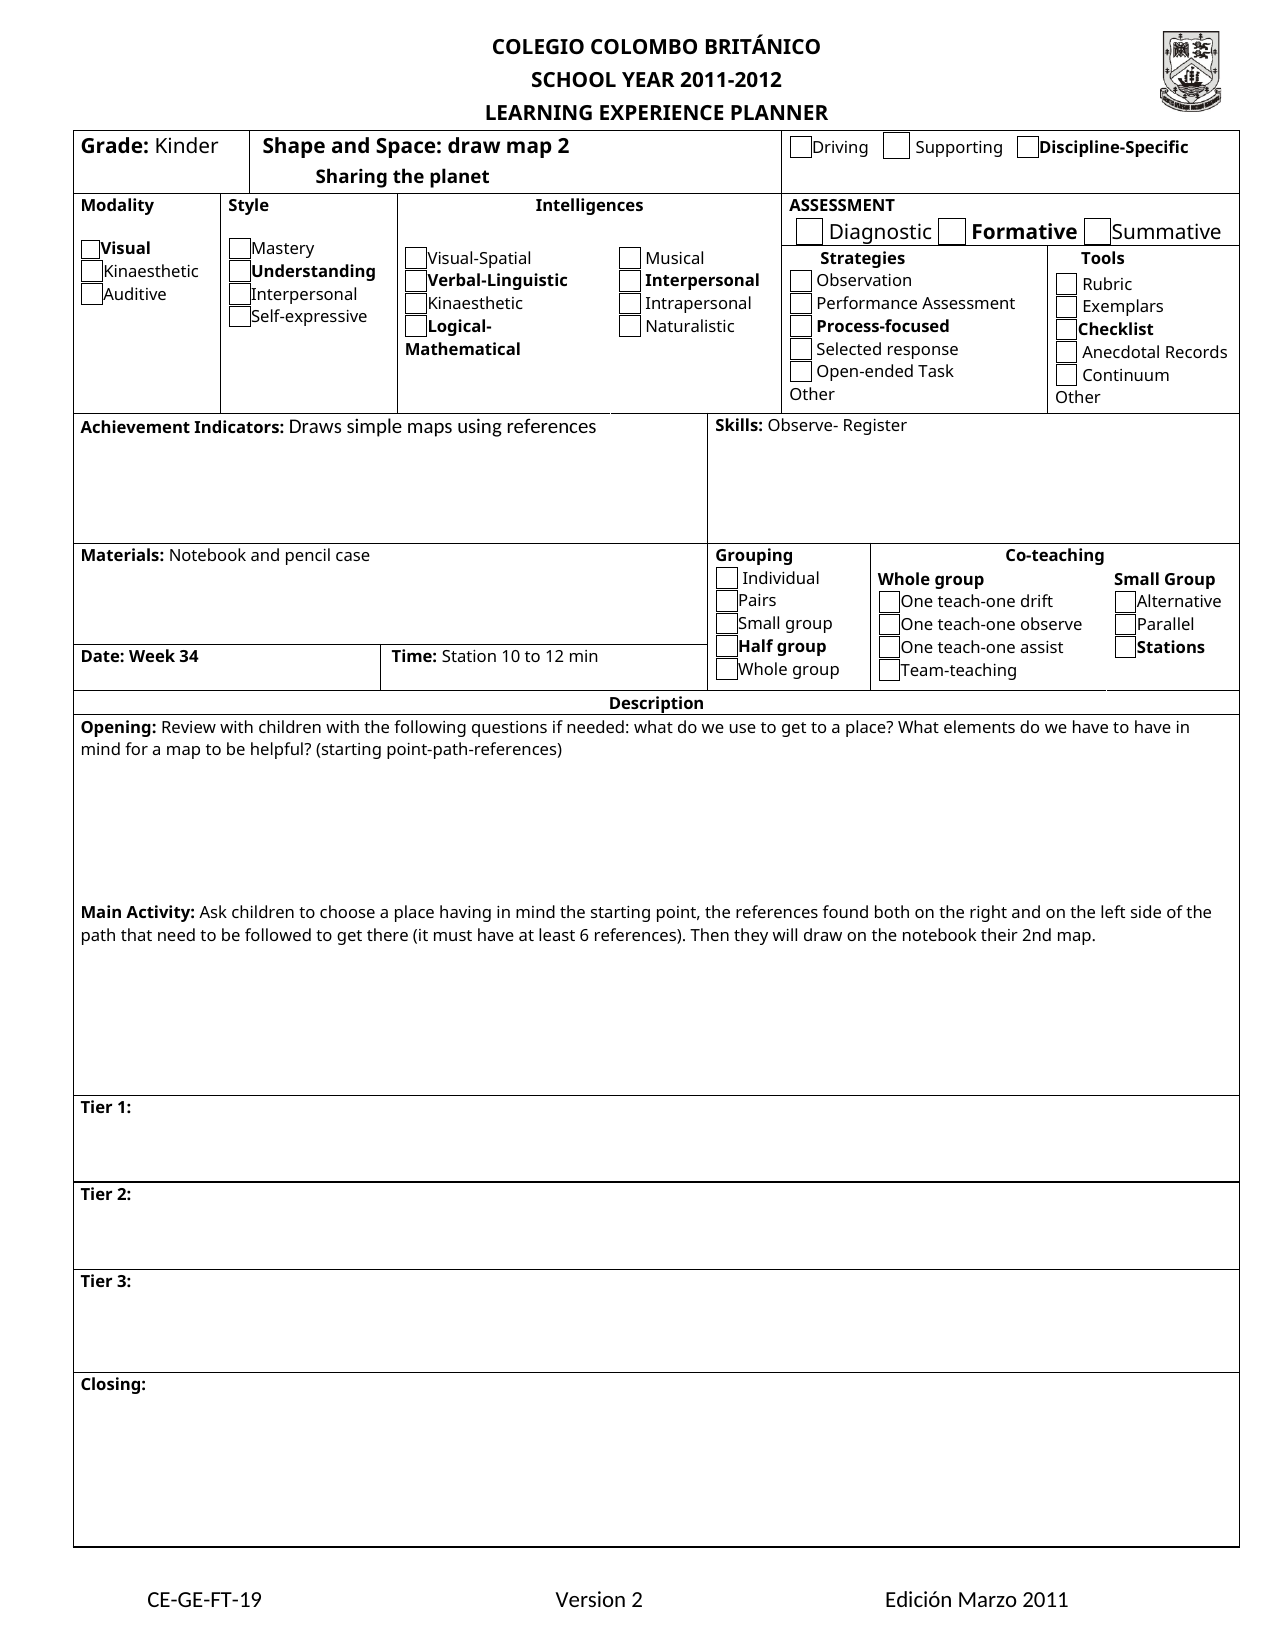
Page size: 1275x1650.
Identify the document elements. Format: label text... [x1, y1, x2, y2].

table_cell Style Mastery Understanding Interpersonal Self-expressive [221, 194, 397, 413]
table_cell Shape and Space: draw map 2 Sharing the planet [250, 131, 781, 193]
table_cell Date: Week 34 [74, 645, 380, 690]
table_cell Driving Supporting Discipline-Specific [782, 131, 1239, 193]
table_cell ASSESSMENT Diagnostic Formative Summative [782, 194, 1239, 245]
table_cell Tier 2: [74, 1183, 1239, 1269]
table_cell Description [74, 691, 1239, 714]
table_cell Co-teaching [871, 544, 1239, 566]
table_cell Strategies Observation Performance Assessment Process-focused Selected response Open-ended Task Other [782, 246, 1047, 413]
table_cell Grouping Individual Pairs Small group Half group Whole group [708, 544, 870, 690]
picture [1160, 31, 1222, 112]
table_cell Tools Rubric Exemplars Checklist Anecdotal Records Continuum Other [1048, 246, 1239, 413]
table_cell Small Group Alternative Parallel Stations [1107, 568, 1239, 690]
table_cell Materials: Notebook and pencil case [74, 544, 707, 644]
table_cell Closing: [74, 1373, 1239, 1546]
table_cell Opening: Review with children with the following questions if needed: what do we use to get to a place? What elements do we have to have in mind for a map to be helpful? (starting point-path-references) [74, 715, 1239, 900]
table_cell Grade: Kinder [74, 131, 249, 193]
table_cell Achievement Indicators: Draws simple maps using references [74, 414, 707, 543]
table_cell Whole group One teach-one drift One teach-one observe One teach-one assist Team-teaching [871, 568, 1106, 690]
table_cell Musical Interpersonal Intrapersonal Naturalistic [611, 246, 781, 413]
table_cell Tier 3: [74, 1270, 1239, 1372]
table_cell Skills: Observe- Register [708, 414, 1239, 543]
table_cell Main Activity: Ask children to choose a place having in mind the starting point, the references found both on the right and on the left side of the path that need to be followed to get there (it must have at least 6 references). Then they will draw on the notebook their 2nd map. [74, 901, 1239, 1095]
table_cell Time: Station 10 to 12 min [381, 645, 707, 690]
table_header COLEGIO COLOMBO BRITÁNICO SCHOOL YEAR 2011-2012 LEARNING EXPERIENCE PLANNER [74, 33, 1239, 130]
table_cell Modality Visual Kinaesthetic Auditive [74, 194, 220, 413]
table_cell Tier 1: [74, 1096, 1239, 1181]
table_cell Visual-Spatial Verbal-Linguistic Kinaesthetic Logical-Mathematical [398, 246, 610, 413]
table_cell Intelligences [398, 194, 781, 245]
